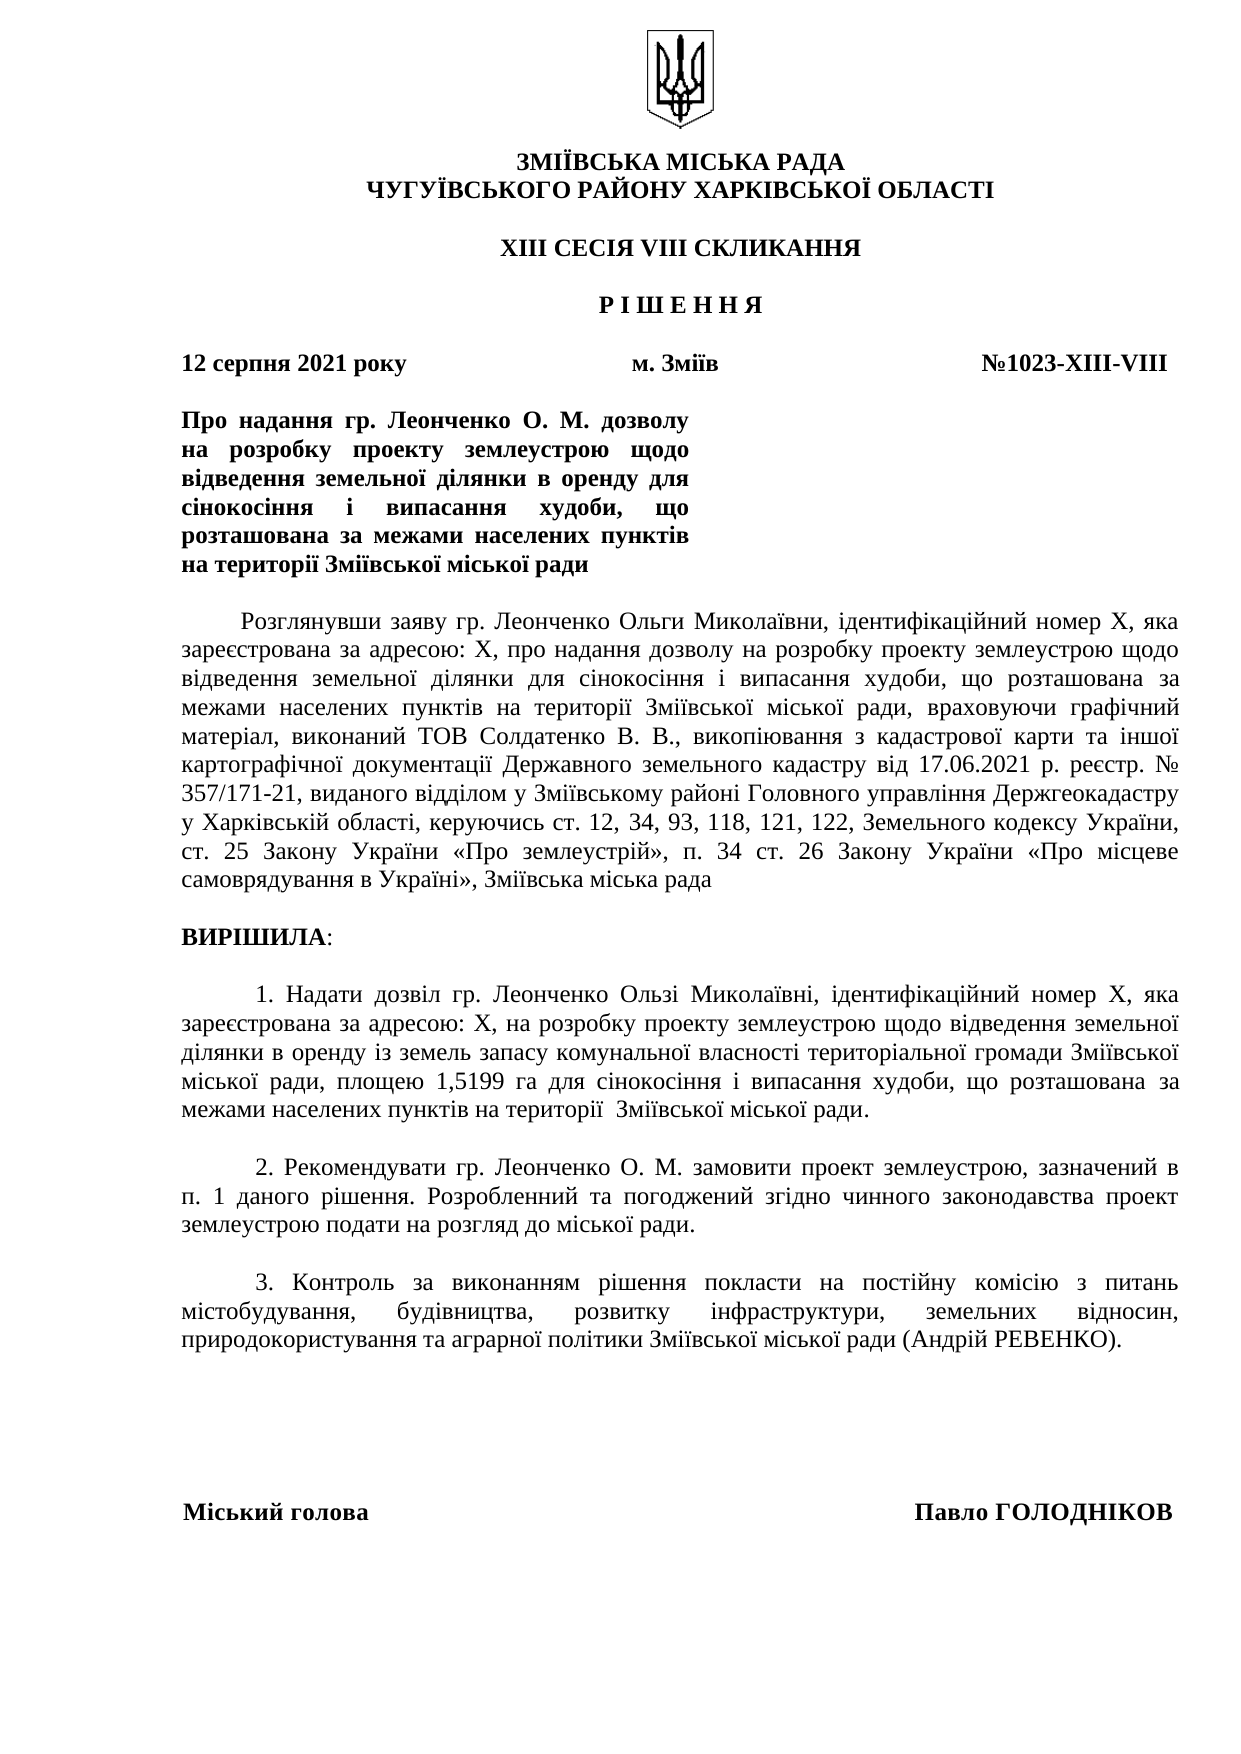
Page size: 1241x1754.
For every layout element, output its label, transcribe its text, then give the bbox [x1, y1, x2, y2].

text Розглянувши заяву гр. Леонченко Ольги Миколаївни, ідентифікаційний номер Х, яка зареєстрована за адресою: Х, про надання дозволу на розробку проекту землеустрою щодо відведення земельної ділянки для сінокосіння і випасання худоби, що розташована за межами населених пунктів на території Зміївської міської ради, враховуючи графічний матеріал, виконаний ТОВ Солдатенко В. В., викопіювання з кадастрової карти та іншої картографічної документації Державного земельного кадастру від 17.06.2021 р. реєстр. № 357/171-21, виданого відділом у Зміївському районі Головного управління Держгеокадастру у Харківській області, керуючись ст. 12, 34, 93, 118, 121, 122, Земельного кодексу України, ст. 25 Закону України «Про землеустрій», п. 34 ст. 26 Закону України «Про місцеве самоврядування в Україні», Зміївська міська рада [181, 606, 1180, 893]
text 3. Контроль за виконанням рішення покласти на постійну комісію з питань містобудування, будівництва, розвитку інфраструктури, земельних відносин, природокористування та аграрної політики Зміївської міської ради (Андрій РЕВЕНКО). [181, 1267, 1180, 1353]
subtitle ЗМІЇВСЬКА МІСЬКА РАДА [181, 147, 1180, 176]
text ВИРІШИЛА: [181, 922, 1180, 951]
text 12 серпня 2021 року м. Зміїв №1023-XІІІ-VIII [181, 348, 1180, 377]
subtitle XІІІ сесія VІІІ скликання [181, 233, 1180, 262]
text Міський голова Павло ГОЛОДНІКОВ [183, 1497, 1180, 1526]
subtitle ЧУГУЇВСЬКОГО РАЙОНУ ХАРКІВСЬКОЇ ОБЛАСТІ [181, 176, 1180, 204]
subtitle Р І Ш Е Н Н Я [181, 291, 1180, 319]
picture [646, 29, 716, 130]
text Про надання гр. Леонченко О. М. дозволу на розробку проекту землеустрою щодо відведення земельної ділянки в оренду для сінокосіння і випасання худоби, що розташована за межами населених пунктів на території Зміївської міської ради [181, 406, 689, 578]
text 1. Надати дозвіл гр. Леонченко Ользі Миколаївні, ідентифікаційний номер Х, яка зареєстрована за адресою: Х, на розробку проекту землеустрою щодо відведення земельної ділянки в оренду із земель запасу комунальної власності територіальної громади Зміївської міської ради, площею 1,5199 га для сінокосіння і випасання худоби, що розташована за межами населених пунктів на території Зміївської міської ради. [181, 979, 1180, 1123]
text 2. Рекомендувати гр. Леонченко О. М. замовити проект землеустрою, зазначений в п. 1 даного рішення. Розробленний та погоджений згідно чинного законодавства проект землеустрою подати на розгляд до міської ради. [181, 1152, 1180, 1238]
